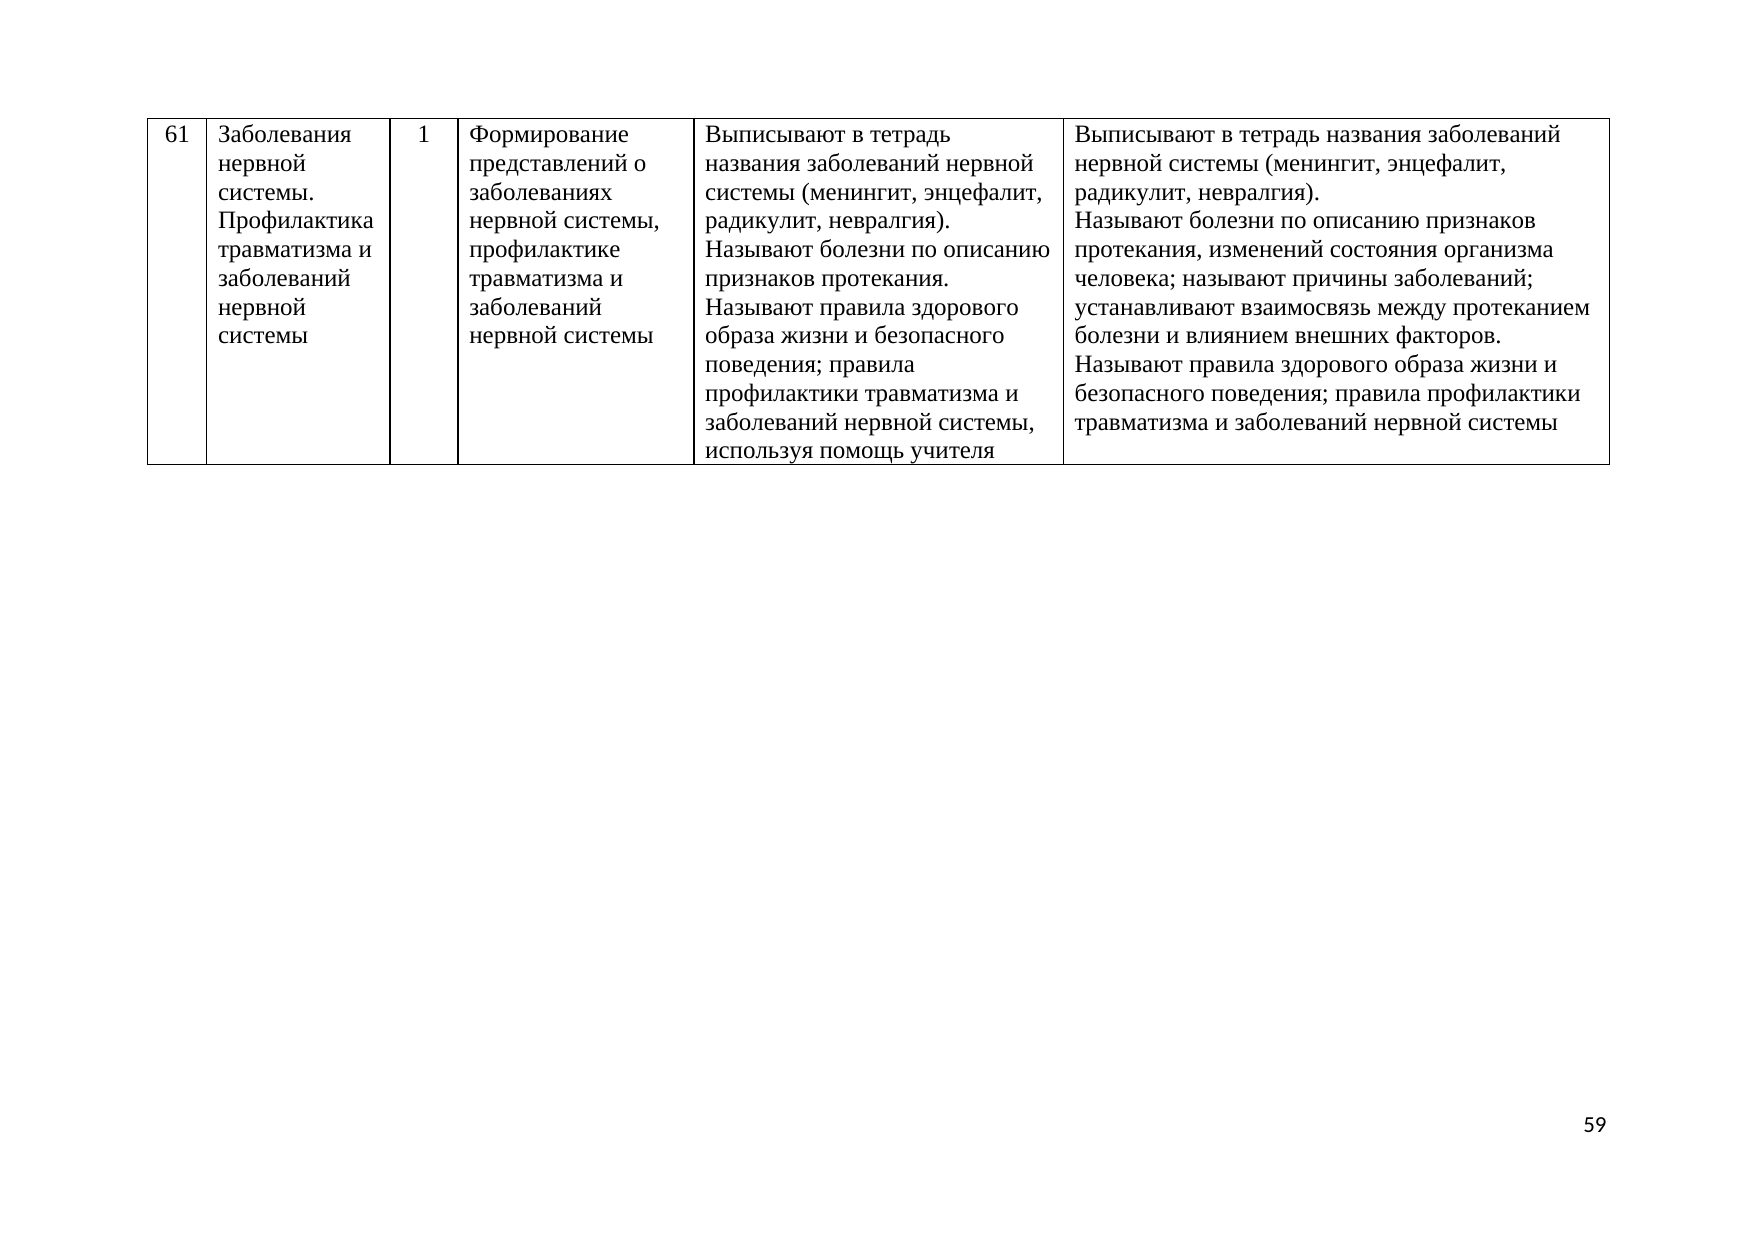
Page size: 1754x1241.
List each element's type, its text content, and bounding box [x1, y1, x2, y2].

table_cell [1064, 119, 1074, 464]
table_cell 61 [148, 119, 206, 464]
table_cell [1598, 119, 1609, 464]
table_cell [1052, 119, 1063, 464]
table_cell 1 [391, 119, 457, 464]
table_cell Формирование представлений о заболеваниях нервной системы, профилактике травматизма и заболеваний нервной системы [459, 119, 693, 464]
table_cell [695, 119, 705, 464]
table_cell Заболевания нервной системы. Профилактика травматизма и заболеваний нервной системы [207, 119, 389, 464]
